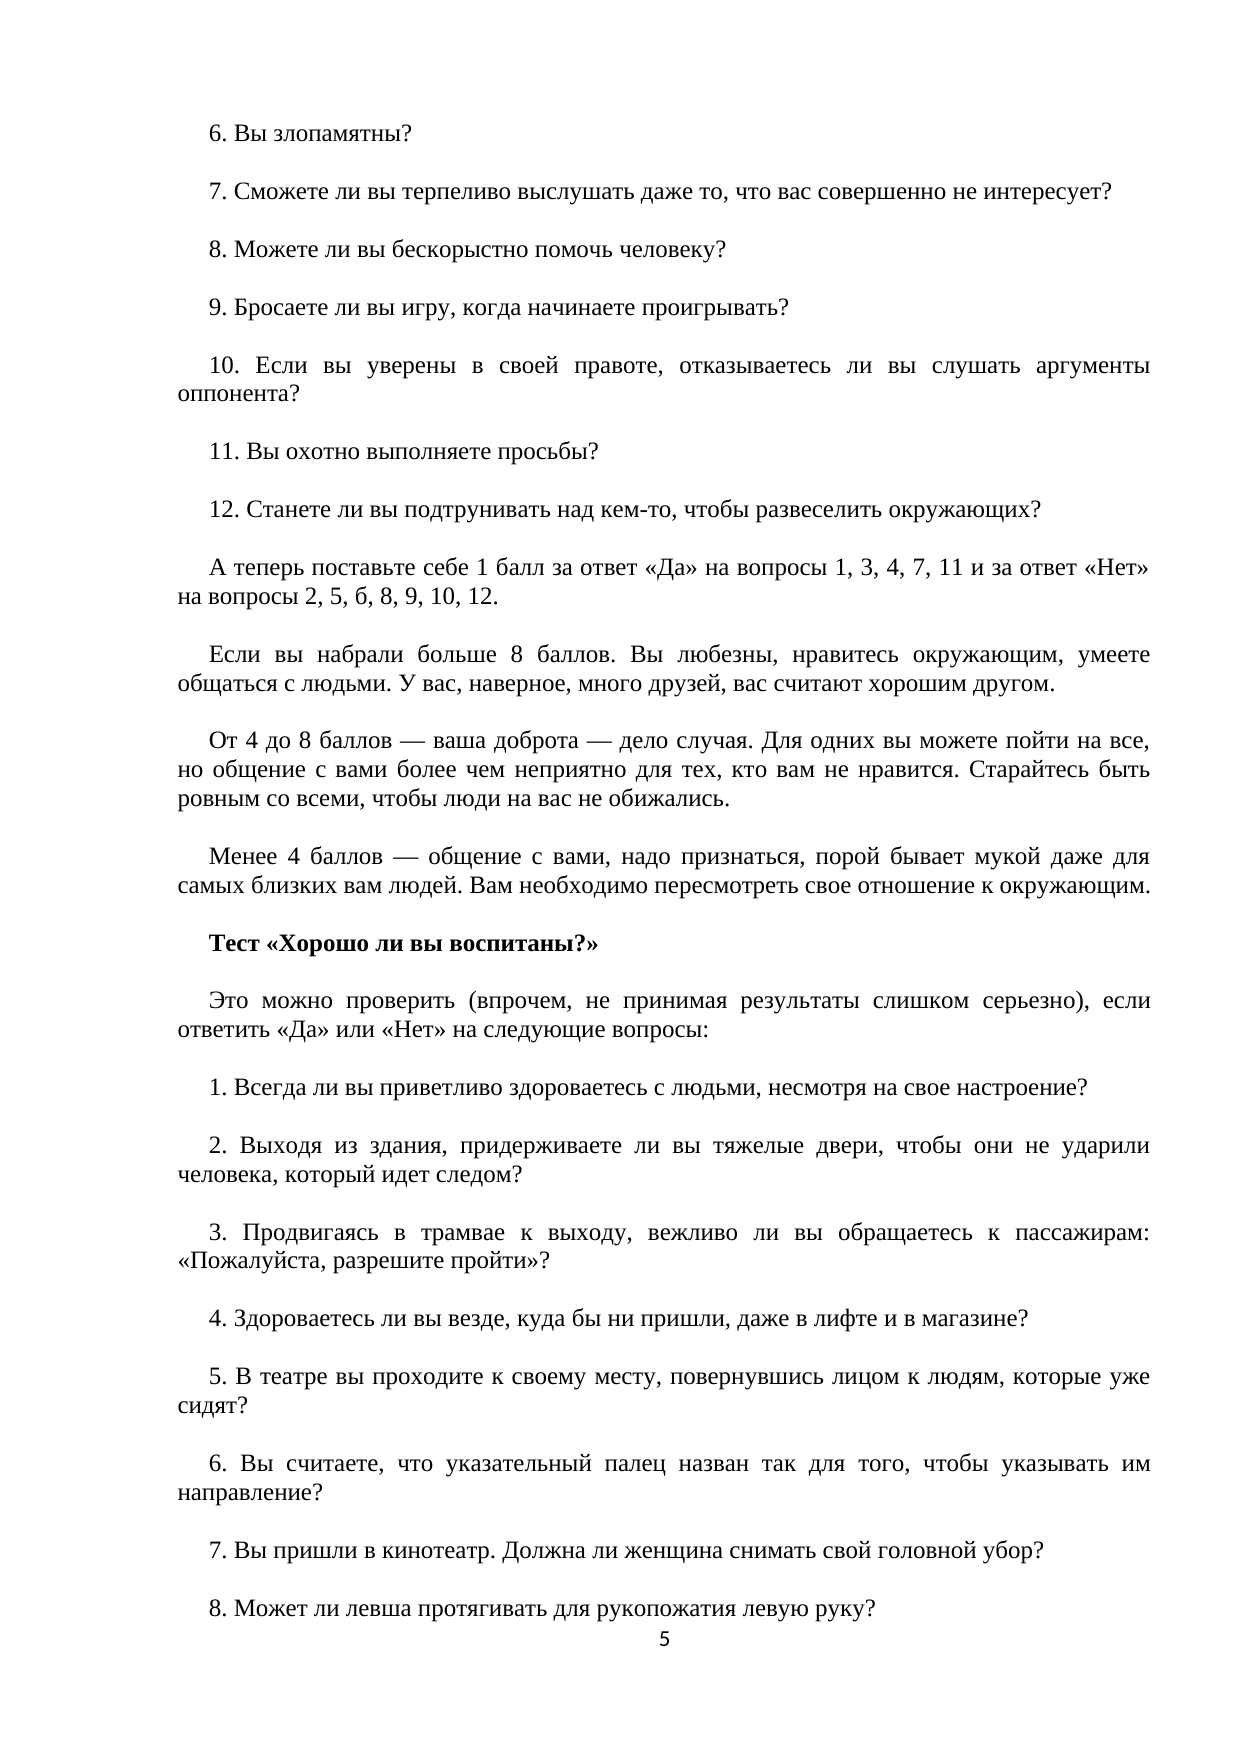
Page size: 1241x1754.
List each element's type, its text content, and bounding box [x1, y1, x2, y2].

text От 4 до 8 баллов — ваша доброта — дело случая. Для одних вы можете пойти на все, но общение с вами более чем неприятно для тех, кто вам не нравится. Старайтесь быть ровным со всеми, чтобы люди на вас не обижались. [177, 726, 1152, 812]
text 10. Если вы уверены в своей правоте, отказываетесь ли вы слушать аргументы оппонента? [177, 350, 1152, 407]
text 12. Станете ли вы подтрунивать над кем-то, чтобы развеселить окружающих? [177, 494, 1152, 523]
text Если вы набрали больше 8 баллов. Вы любезны, нравитесь окружающим, умеете общаться с людьми. У вас, наверное, много друзей, вас считают хорошим другом. [177, 639, 1152, 696]
text 7. Вы пришли в кинотеатр. Должна ли женщина снимать свой головной убор? [177, 1535, 1152, 1563]
text 7. Сможете ли вы терпеливо выслушать даже то, что вас совершенно не интересует? [177, 176, 1152, 205]
text 11. Вы охотно выполняете просьбы? [177, 436, 1152, 465]
text 1. Всегда ли вы приветливо здороваетесь с людьми, несмотря на свое настроение? [177, 1072, 1152, 1101]
text 6. Вы злопамятны? [177, 118, 1152, 147]
text Это можно проверить (впрочем, не принимая результаты слишком серьезно), если ответить «Да» или «Нет» на следующие вопросы: [177, 986, 1152, 1043]
text 6. Вы считаете, что указательный палец назван так для того, чтобы указывать им направление? [177, 1448, 1152, 1506]
text 2. Выходя из здания, придерживаете ли вы тяжелые двери, чтобы они не ударили человека, который идет следом? [177, 1130, 1152, 1188]
text Тест «Хорошо ли вы воспитаны?» [177, 928, 1152, 956]
text А теперь поставьте себе 1 балл за ответ «Да» на вопросы 1, 3, 4, 7, 11 и за ответ «Нет» на вопросы 2, 5, б, 8, 9, 10, 12. [177, 552, 1152, 610]
text 8. Можете ли вы бескорыстно помочь человеку? [177, 234, 1152, 263]
text 4. Здороваетесь ли вы везде, куда бы ни пришли, даже в лифте и в магазине? [177, 1303, 1152, 1332]
text 5. В театре вы проходите к своему месту, повернувшись лицом к людям, которые уже сидят? [177, 1361, 1152, 1419]
text 8. Может ли левша протягивать для рукопожатия левую руку? [177, 1593, 1152, 1621]
text 3. Продвигаясь в трамвае к выходу, вежливо ли вы обращаетесь к пассажирам: «Пожалуйста, разрешите пройти»? [177, 1217, 1152, 1274]
text 9. Бросаете ли вы игру, когда начинаете проигрывать? [177, 292, 1152, 321]
text Менее 4 баллов — общение с вами, надо признаться, порой бывает мукой даже для самых близких вам людей. Вам необходимо пересмотреть свое отношение к окружающим. [177, 841, 1152, 898]
